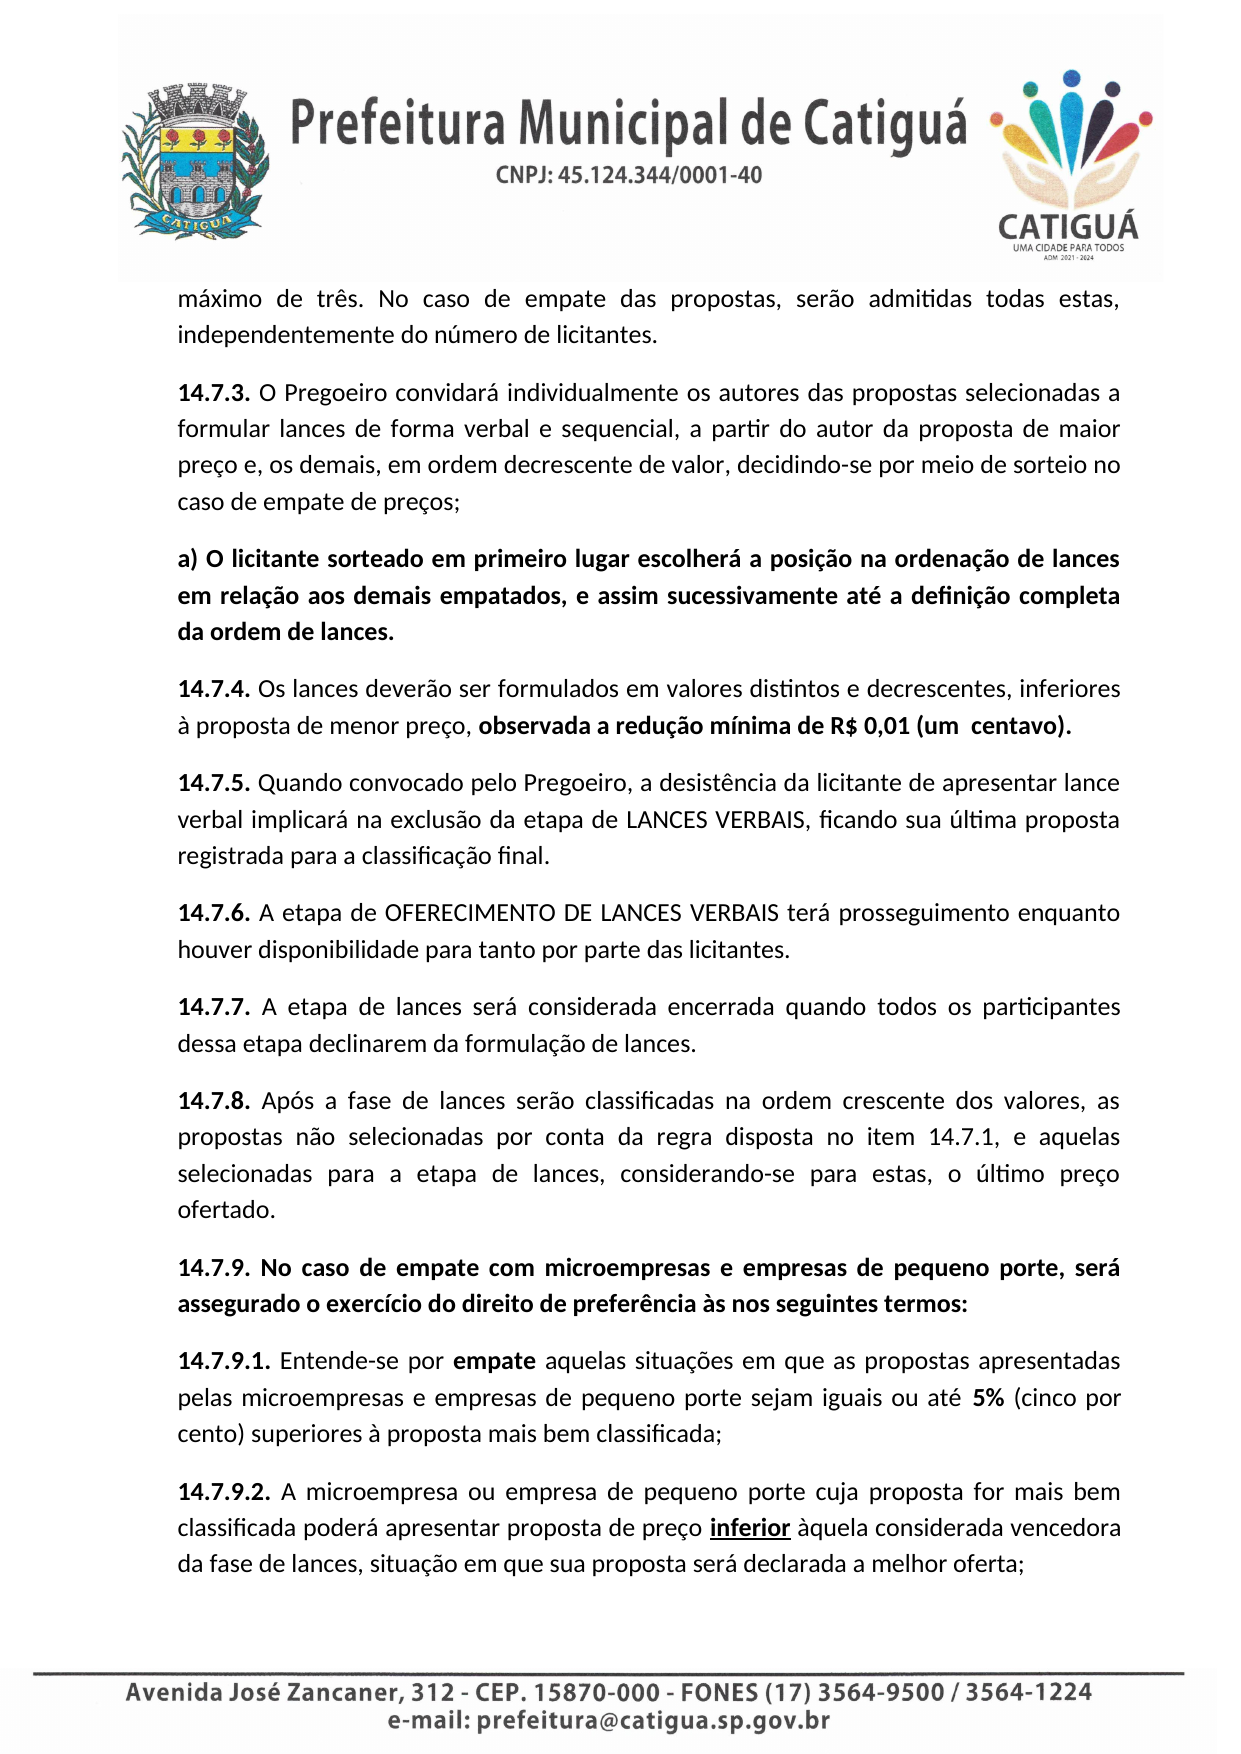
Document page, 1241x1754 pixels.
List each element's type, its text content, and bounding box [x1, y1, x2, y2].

text 14.7.9. No caso de empate com microempresas e empresas de pequeno porte, será assegurado o exercício do direito de preferência às nos seguintes termos: [177, 1251, 1122, 1319]
text 14.7.7. A etapa de lances será considerada encerrada quando todos os participantes dessa etapa declinarem da formulação de lances. [177, 990, 1122, 1058]
text 14.7.9.1. Entende-se por empate aquelas situações em que as propostas apresentadas pelas microempresas e empresas de pequeno porte sejam iguais ou até 5% (cinco por cento) superiores à proposta mais bem classificada; [177, 1344, 1122, 1449]
text 14.7.3. O Pregoeiro convidará individualmente os autores das propostas selecionadas a formular lances de forma verbal e sequencial, a partir do autor da proposta de maior preço e, os demais, em ordem decrescente de valor, decidindo-se por meio de sorteio no caso de empate de preços; [177, 376, 1122, 517]
text 14.7.9.2. A microempresa ou empresa de pequeno porte cuja proposta for mais bem classificada poderá apresentar proposta de preço inferior àquela considerada vencedora da fase de lances, situação em que sua proposta será declarada a melhor oferta; [177, 1475, 1122, 1579]
picture [0, 1668, 1218, 1754]
text 14.7.4. Os lances deverão ser formulados em valores distintos e decrescentes, inferiores à proposta de menor preço, observada a redução mínima de R$ 0,01 (um centavo). [177, 673, 1122, 741]
picture [118, 14, 1164, 282]
text 14.7.8. Após a fase de lances serão classificadas na ordem crescente dos valores, as propostas não selecionadas por conta da regra disposta no item 14.7.1, e aquelas selecionadas para a etapa de lances, considerando-se para estas, o último preço ofertado. [177, 1084, 1122, 1225]
text 14.7.6. A etapa de OFERECIMENTO DE LANCES VERBAIS terá prosseguimento enquanto houver disponibilidade para tanto por parte das licitantes. [177, 897, 1122, 965]
text 14.7.5. Quando convocado pelo Pregoeiro, a desistência da licitante de apresentar lance verbal implicará na exclusão da etapa de LANCES VERBAIS, ficando sua última proposta registrada para a classificação final. [177, 766, 1122, 871]
text a) O licitante sorteado em primeiro lugar escolherá a posição na ordenação de lances em relação aos demais empatados, e assim sucessivamente até a definição completa da ordem de lances. [177, 542, 1122, 647]
